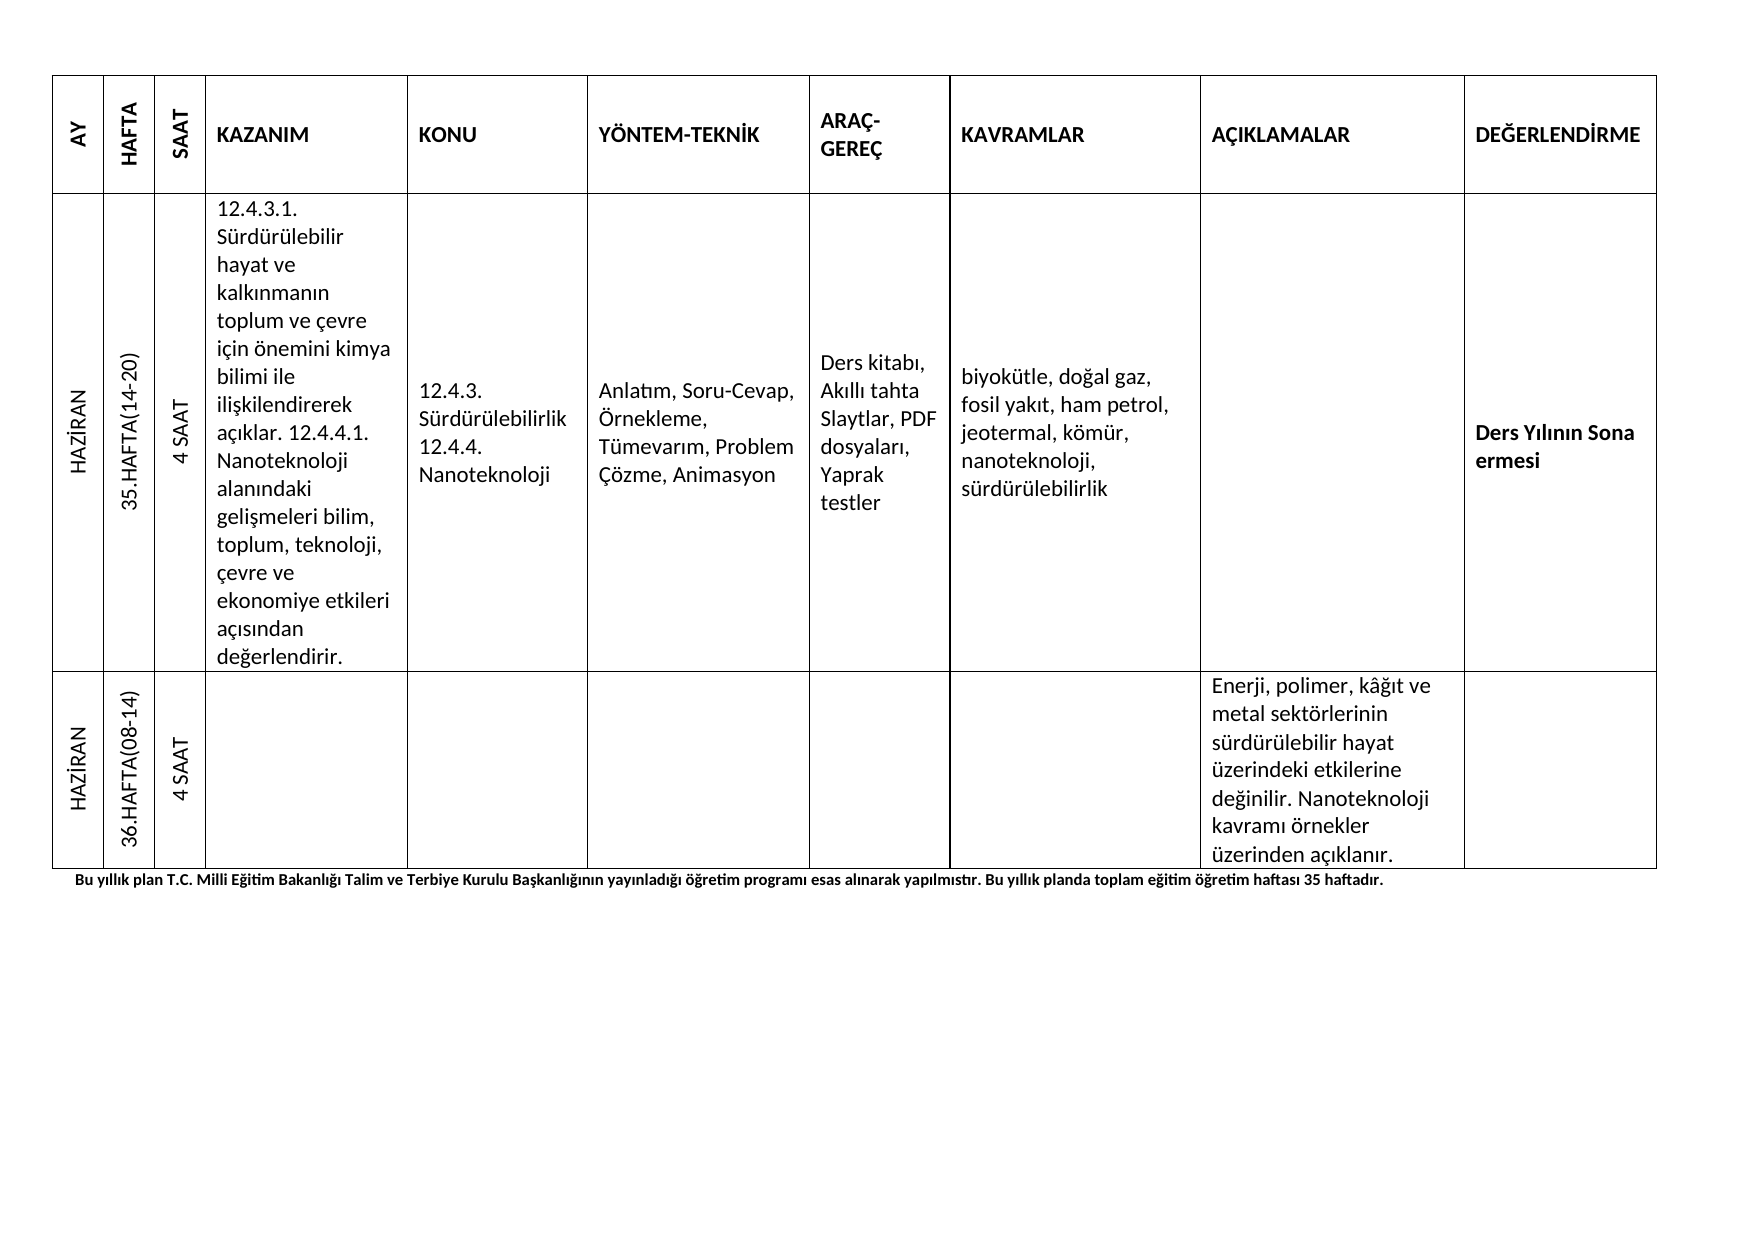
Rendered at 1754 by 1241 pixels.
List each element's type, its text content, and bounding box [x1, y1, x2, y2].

table_cell [1201, 194, 1464, 671]
table_cell HAZİRAN [53, 194, 103, 671]
table_header HAFTA [104, 76, 154, 193]
table_cell Ders Yılının Sona ermesi [1465, 194, 1656, 671]
table_cell Enerji, polimer, kâğıt ve metal sektörlerinin sürdürülebilir hayat üzerindeki etkilerine değinilir. Nanoteknoloji kavramı örnekler üzerinden açıklanır. [1201, 672, 1464, 868]
table_cell biyokütle, doğal gaz, fosil yakıt, ham petrol, jeotermal, kömür, nanoteknoloji, sürdürülebilirlik [951, 194, 1200, 671]
table_header KAVRAMLAR [951, 76, 1200, 193]
table_header KAZANIM [206, 76, 407, 193]
table_cell Ders kitabı, Akıllı tahta Slaytlar, PDF dosyaları, Yaprak testler [810, 194, 949, 671]
table_header AÇIKLAMALAR [1201, 76, 1464, 193]
table_cell [810, 672, 949, 868]
table_header YÖNTEM-TEKNİK [588, 76, 809, 193]
table_cell [1465, 672, 1656, 868]
table_cell HAZİRAN [53, 672, 103, 868]
text Bu yıllık plan T.C. Milli Eğitim Bakanlığı Talim ve Terbiye Kurulu Başkanlığının yayınladığı öğretim programı esas alınarak yapılmıstır. Bu yıllık planda toplam eğitim öğretim haftası 35 haftadır. [75, 869, 1679, 889]
table_cell 4 SAAT [155, 672, 205, 868]
table_header AY [53, 76, 103, 193]
table_cell 4 SAAT [155, 194, 205, 671]
table_header SAAT [155, 76, 205, 193]
table_cell 36.HAFTA(08-14) [104, 672, 154, 868]
table_cell 35.HAFTA(14-20) [104, 194, 154, 671]
table_cell [408, 672, 587, 868]
table_cell [588, 672, 809, 868]
table_cell [951, 672, 1200, 868]
table_cell 12.4.3. Sürdürülebilirlik 12.4.4. Nanoteknoloji [408, 194, 587, 671]
table_cell Anlatım, Soru-Cevap, Örnekleme, Tümevarım, Problem Çözme, Animasyon [588, 194, 809, 671]
table_cell 12.4.3.1. Sürdürülebilir hayat ve kalkınmanın toplum ve çevre için önemini kimya bilimi ile ilişkilendirerek açıklar. 12.4.4.1. Nanoteknoloji alanındaki gelişmeleri bilim, toplum, teknoloji, çevre ve ekonomiye etkileri açısından değerlendirir. [206, 194, 407, 671]
table_cell [206, 672, 407, 868]
table_header DEĞERLENDİRME [1465, 76, 1656, 193]
table_header KONU [408, 76, 587, 193]
table_header ARAÇ-GEREÇ [810, 76, 949, 193]
